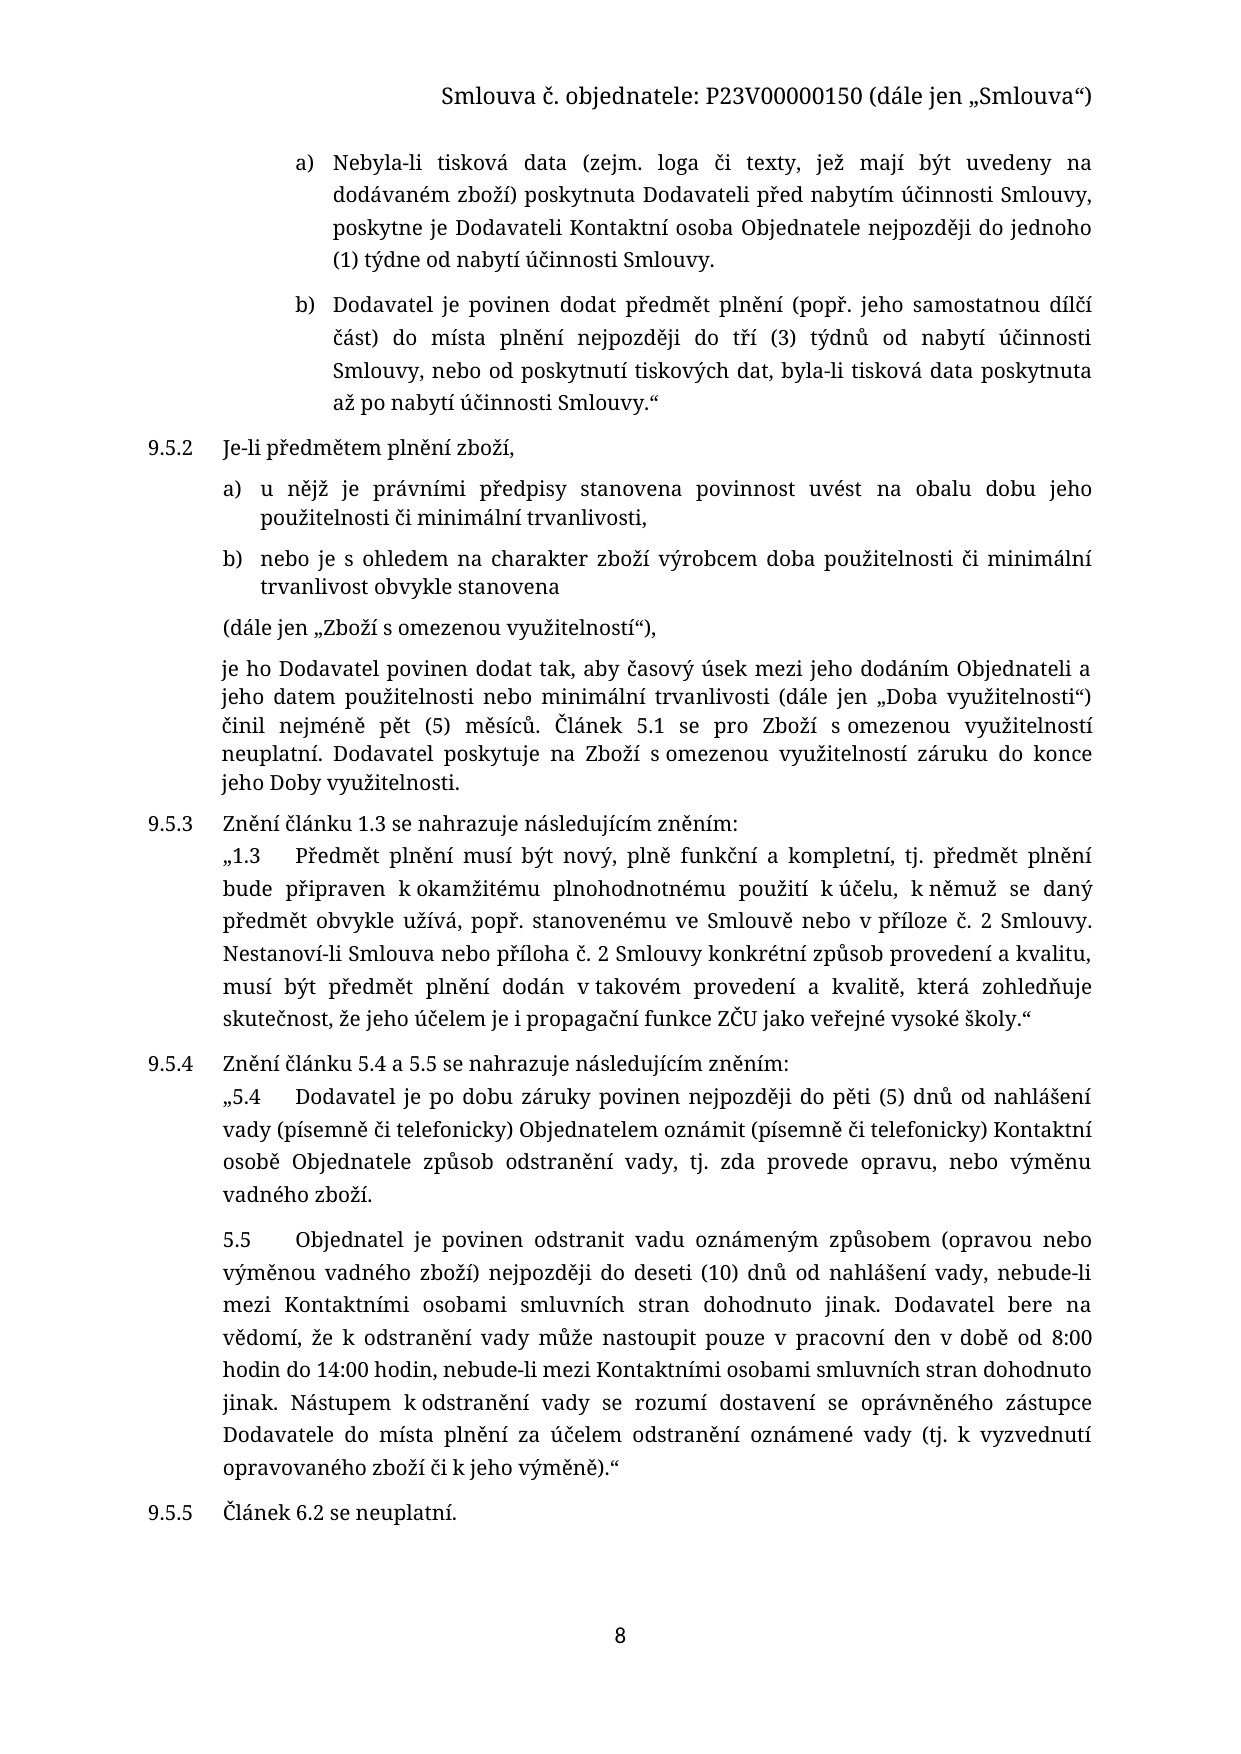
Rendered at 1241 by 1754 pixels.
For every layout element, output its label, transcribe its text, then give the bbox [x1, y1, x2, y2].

text je ho Dodavatel povinen dodat tak, aby časový úsek mezi jeho dodáním Objednateli a jeho datem použitelnosti nebo minimální trvanlivosti (dále jen „Doba využitelnosti“) činil nejméně pět (5) měsíců. Článek 5.1 se pro Zboží s omezenou využitelností neuplatní. Dodavatel poskytuje na Zboží s omezenou využitelností záruku do konce jeho Doby využitelnosti. [221, 654, 1093, 796]
list Znění článku 5.4 a 5.5 se nahrazuje následujícím zněním: [148, 1049, 1093, 1078]
list Znění článku 1.3 se nahrazuje následujícím zněním: [148, 809, 1093, 837]
list Článek 6.2 se neuplatní. [148, 1498, 1093, 1527]
list Nebyla-li tisková data (zejm. loga či texty, jež mají být uvedeny na dodávaném zboží) poskytnuta Dodavateli před nabytím účinnosti Smlouvy, poskytne je Dodavateli Kontaktní osoba Objednatele nejpozději do jednoho (1) týdne od nabytí účinnosti Smlouvy. [295, 148, 1093, 274]
list „5.4 Dodavatel je po dobu záruky povinen nejpozději do pěti (5) dnů od nahlášení vady (písemně či telefonicky) Objednatelem oznámit (písemně či telefonicky) Kontaktní osobě Objednatele způsob odstranění vady, tj. zda provede opravu, nebo výměnu vadného zboží. [223, 1082, 1093, 1208]
text (dále jen „Zboží s omezenou využitelností“), [223, 613, 1093, 642]
list Je-li předmětem plnění zboží, [148, 433, 1093, 462]
list nebo je s ohledem na charakter zboží výrobcem doba použitelnosti či minimální trvanlivost obvykle stanovena [223, 544, 1093, 601]
list Dodavatel je povinen dodat předmět plnění (popř. jeho samostatnou dílčí část) do místa plnění nejpozději do tří (3) týdnů od nabytí účinnosti Smlouvy, nebo od poskytnutí tiskových dat, byla-li tisková data poskytnuta až po nabytí účinnosti Smlouvy.“ [295, 291, 1093, 417]
list u nějž je právními předpisy stanovena povinnost uvést na obalu dobu jeho použitelnosti či minimální trvanlivosti, [223, 474, 1093, 531]
list „1.3 Předmět plnění musí být nový, plně funkční a kompletní, tj. předmět plnění bude připraven k okamžitému plnohodnotnému použití k účelu, k němuž se daný předmět obvykle užívá, popř. stanovenému ve Smlouvě nebo v příloze č. 2 Smlouvy. Nestanoví-li Smlouva nebo příloha č. 2 Smlouvy konkrétní způsob provedení a kvalitu, musí být předmět plnění dodán v takovém provedení a kvalitě, která zohledňuje skutečnost, že jeho účelem je i propagační funkce ZČU jako veřejné vysoké školy.“ [223, 841, 1093, 1033]
list 5.5 Objednatel je povinen odstranit vadu oznámeným způsobem (opravou nebo výměnou vadného zboží) nejpozději do deseti (10) dnů od nahlášení vady, nebude-li mezi Kontaktními osobami smluvních stran dohodnuto jinak. Dodavatel bere na vědomí, že k odstranění vady může nastoupit pouze v pracovní den v době od 8:00 hodin do 14:00 hodin, nebude-li mezi Kontaktními osobami smluvních stran dohodnuto jinak. Nástupem k odstranění vady se rozumí dostavení se oprávněného zástupce Dodavatele do místa plnění za účelem odstranění oznámené vady (tj. k vyzvednutí opravovaného zboží či k jeho výměně).“ [223, 1225, 1093, 1482]
